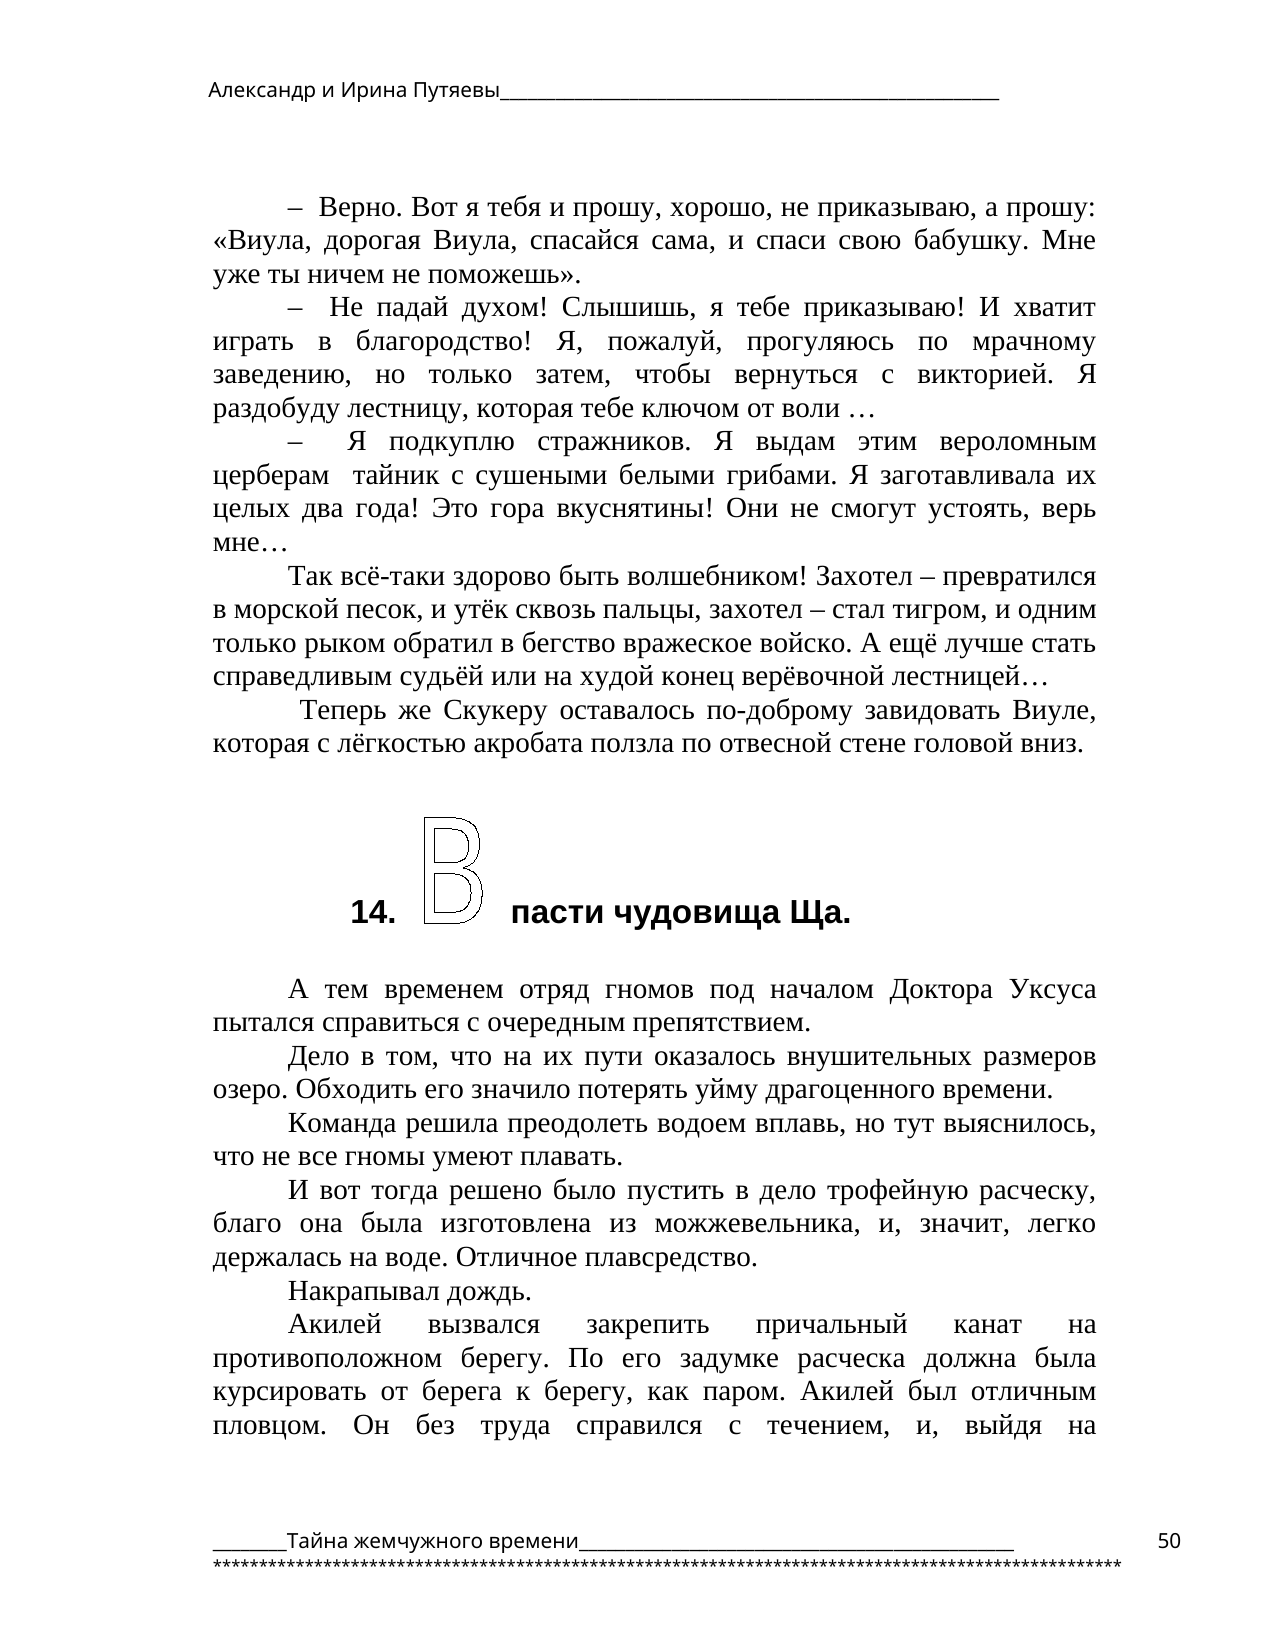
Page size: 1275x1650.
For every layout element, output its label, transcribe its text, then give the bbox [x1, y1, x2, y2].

text – Я подкуплю стражников. Я выдам этим вероломным церберам тайник с сушеными белыми грибами. Я заготавливала их целых два года! Это гора вкуснятины! Они не смогут устоять, верь мне… [213, 423, 1097, 558]
text – Не падай духом! Слышишь, я тебе приказываю! И хватит играть в благородство! Я, пожалуй, прогуляюсь по мрачному заведению, но только затем, чтобы вернуться с викторией. Я раздобуду лестницу, которая тебе ключом от воли … [213, 289, 1097, 423]
subtitle 14. пасти чудовища Ща. [138, 817, 1097, 931]
text Теперь же Скукеру оставалось по-доброму завидовать Виуле, которая с лёгкостью акробата ползла по отвесной стене головой вниз. [213, 692, 1097, 759]
text И вот тогда решено было пустить в дело трофейную расческу, благо она была изготовлена из можжевельника, и, значит, легко держалась на воде. Отличное плавсредство. [213, 1172, 1097, 1273]
text Так всё-таки здорово быть волшебником! Захотел – превратился в морской песок, и утёк сквозь пальцы, захотел – стал тигром, и одним только рыком обратил в бегство вражеское войско. А ещё лучше стать справедливым судьёй или на худой конец верёвочной лестницей… [213, 558, 1097, 692]
text – Верно. Вот я тебя и прошу, хорошо, не приказываю, а прошу: «Виула, дорогая Виула, спасайся сама, и спаси свою бабушку. Мне уже ты ничем не поможешь». [213, 189, 1097, 289]
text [213, 1306, 1097, 1440]
text Дело в том, что на их пути оказалось внушительных размеров озеро. Обходить его значило потерять уйму драгоценного времени. [213, 1038, 1097, 1105]
text Команда решила преодолеть водоем вплавь, но тут выяснилось, что не все гномы умеют плавать. [213, 1105, 1097, 1172]
text А тем временем отряд гномов под началом Доктора Уксуса пытался справиться с очередным препятствием. [213, 971, 1097, 1038]
text Накрапывал дождь. [213, 1273, 1097, 1306]
